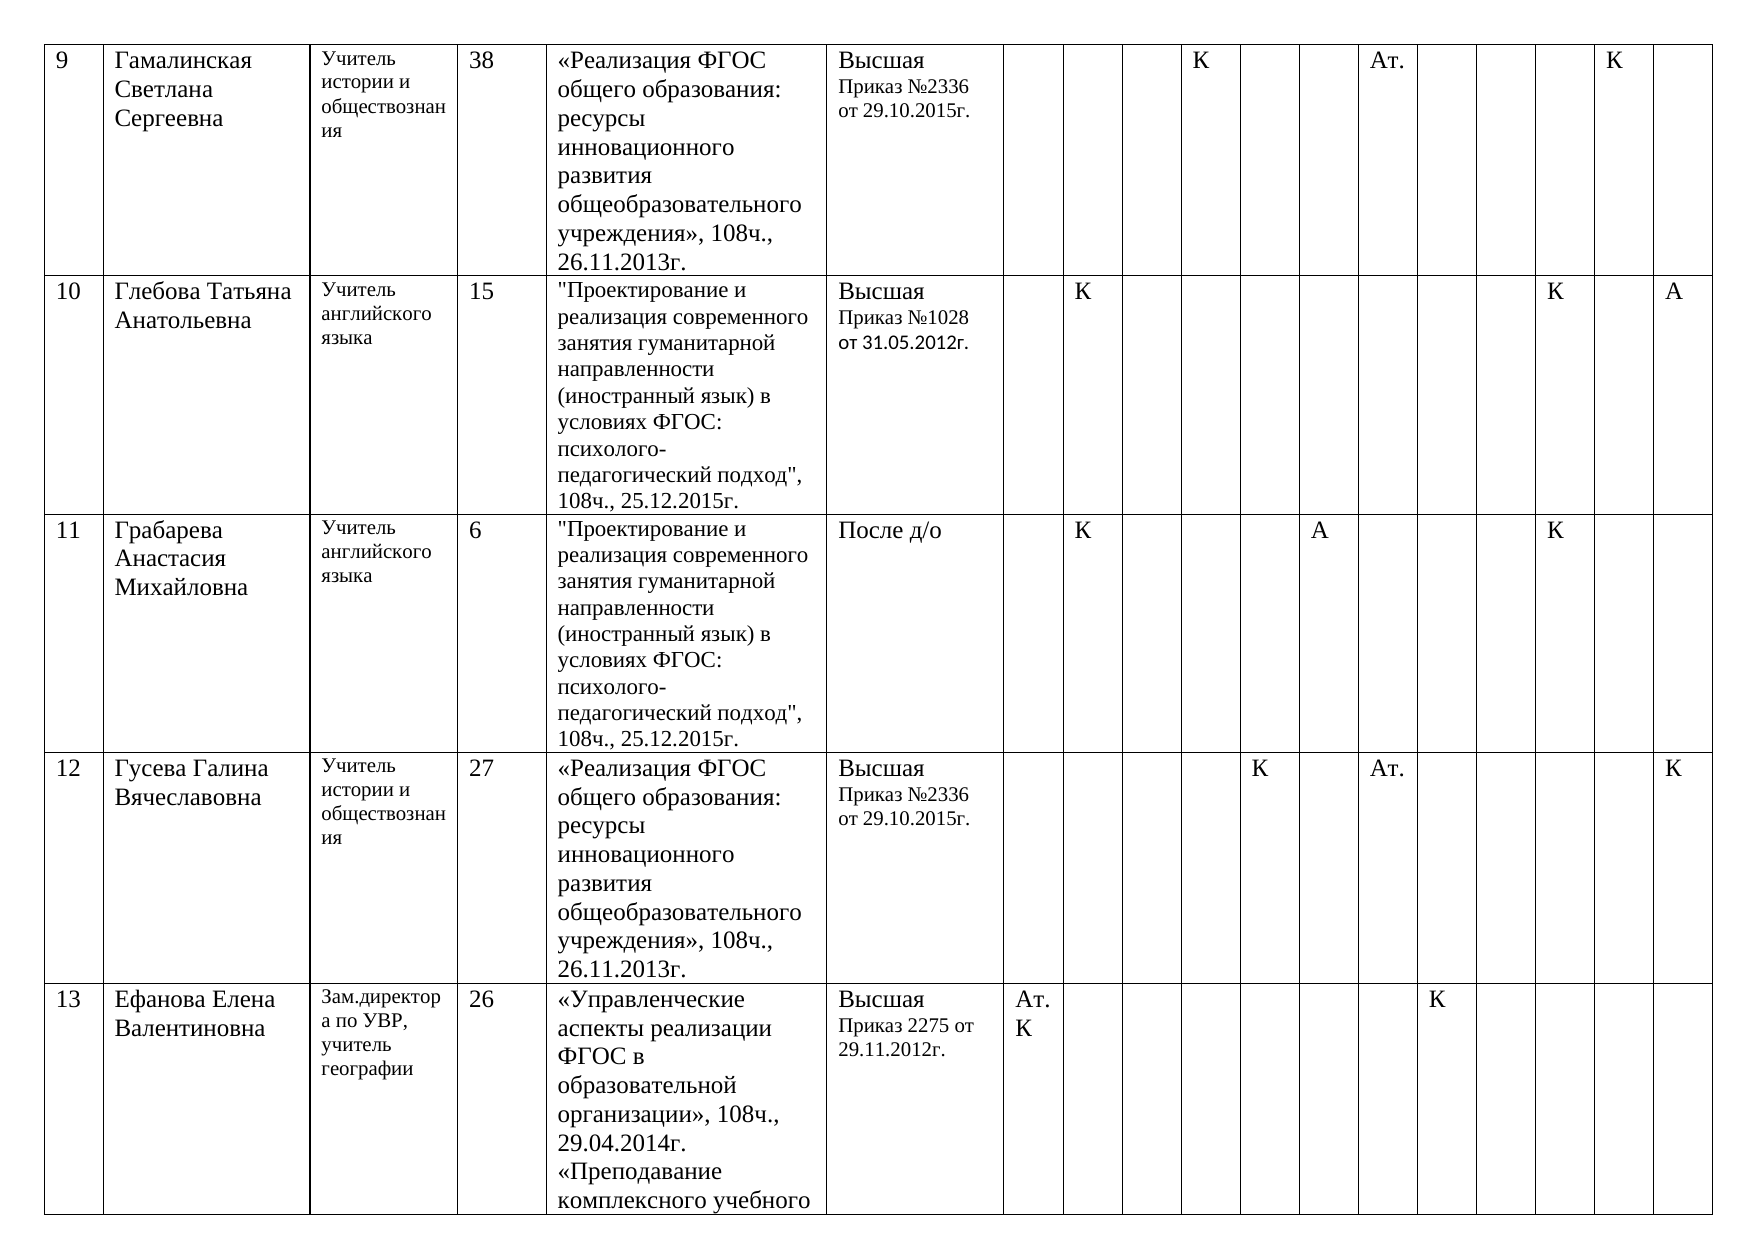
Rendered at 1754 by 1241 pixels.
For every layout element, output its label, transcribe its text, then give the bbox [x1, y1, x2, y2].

table_cell К [1595, 45, 1653, 275]
table_cell [1654, 515, 1712, 752]
table_cell 15 [458, 276, 546, 514]
table_cell [1477, 984, 1535, 1214]
table_cell К [1536, 515, 1594, 752]
table_cell Ат. К [1004, 984, 1063, 1214]
table_cell [1536, 984, 1594, 1214]
table_cell К [1536, 276, 1594, 514]
table_cell [1359, 984, 1417, 1214]
table_cell [1182, 753, 1240, 983]
table_cell [1064, 984, 1122, 1214]
table_cell [1654, 45, 1712, 275]
table_cell Учитель истории и обществознания [311, 45, 457, 275]
table_cell Гусева Галина Вячеславовна [104, 753, 309, 983]
table_cell 38 [458, 45, 546, 275]
table_cell [1418, 276, 1476, 514]
table_cell 11 [45, 515, 103, 752]
table_cell [1182, 515, 1240, 752]
table_cell К [1182, 45, 1240, 275]
table_cell [1477, 45, 1535, 275]
table_cell [1359, 276, 1417, 514]
table_cell [1654, 984, 1712, 1214]
table_cell После д/о [827, 515, 1003, 752]
table_cell [1241, 984, 1299, 1214]
table_cell [1595, 753, 1653, 983]
table_cell [1123, 984, 1181, 1214]
table_cell [1477, 753, 1535, 983]
table_cell Высшая Приказ №1028 от 31.05.2012г. [827, 276, 1003, 514]
table_cell [1004, 276, 1063, 514]
table_cell [1241, 276, 1299, 514]
table_cell [1241, 45, 1299, 275]
table_cell Высшая Приказ №2336 от 29.10.2015г. [827, 753, 1003, 983]
table_cell Учитель английского языка [311, 515, 457, 752]
table_cell Грабарева Анастасия Михайловна [104, 515, 309, 752]
table_cell К [1241, 753, 1299, 983]
table_cell [1004, 45, 1063, 275]
table_cell [1536, 45, 1594, 275]
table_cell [104, 984, 309, 1214]
table_cell Высшая Приказ №2336 от 29.10.2015г. [827, 45, 1003, 275]
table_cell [827, 984, 1003, 1214]
table_cell [1300, 753, 1358, 983]
table_cell [1123, 45, 1181, 275]
table_cell [1595, 276, 1653, 514]
table_cell А [1300, 515, 1358, 752]
table_cell К [1064, 515, 1122, 752]
table_cell "Проектирование и реализация современного занятия гуманитарной направленности (иностранный язык) в условиях ФГОС: психолого-педагогический подход", 108ч., 25.12.2015г. [547, 276, 826, 514]
table_cell [1300, 984, 1358, 1214]
table_cell [1182, 984, 1240, 1214]
table_cell А [1654, 276, 1712, 514]
table_cell 9 [45, 45, 103, 275]
table_cell [1182, 276, 1240, 514]
table_cell [1123, 515, 1181, 752]
table_cell [1595, 515, 1653, 752]
table_cell [1123, 753, 1181, 983]
table_cell Гамалинская Светлана Сергеевна [104, 45, 309, 275]
table_cell [1418, 753, 1476, 983]
table_cell [1123, 276, 1181, 514]
table_cell «Реализация ФГОС общего образования: ресурсы инновационного развития общеобразовательного учреждения», 108ч., 26.11.2013г. [547, 753, 826, 983]
table_cell "Проектирование и реализация современного занятия гуманитарной направленности (иностранный язык) в условиях ФГОС: психолого-педагогический подход", 108ч., 25.12.2015г. [547, 515, 826, 752]
table_cell [1064, 45, 1122, 275]
table_cell 13 [45, 984, 103, 1214]
table_cell 27 [458, 753, 546, 983]
table_cell [1300, 45, 1358, 275]
table_cell Ат. [1359, 45, 1417, 275]
table_cell [1241, 515, 1299, 752]
table_cell К [1654, 753, 1712, 983]
table_cell К [1064, 276, 1122, 514]
table_cell [1418, 515, 1476, 752]
table_cell [1595, 984, 1653, 1214]
table_cell [1536, 753, 1594, 983]
table_cell 10 [45, 276, 103, 514]
table_cell [1418, 45, 1476, 275]
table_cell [547, 984, 826, 1214]
table_cell Ат. [1359, 753, 1417, 983]
table_cell [1064, 753, 1122, 983]
table_cell Учитель истории и обществознания [311, 753, 457, 983]
table_cell [1300, 276, 1358, 514]
table_cell 26 [458, 984, 546, 1214]
table_cell [1359, 515, 1417, 752]
table_cell [1477, 276, 1535, 514]
table_cell Глебова Татьяна Анатольевна [104, 276, 309, 514]
table_cell [1477, 515, 1535, 752]
table_cell 6 [458, 515, 546, 752]
table_cell Учитель английского языка [311, 276, 457, 514]
table_cell 12 [45, 753, 103, 983]
table_cell К [1418, 984, 1476, 1214]
table_cell «Реализация ФГОС общего образования: ресурсы инновационного развития общеобразовательного учреждения», 108ч., 26.11.2013г. [547, 45, 826, 275]
table_cell [1004, 515, 1063, 752]
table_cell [311, 984, 457, 1214]
table_cell [1004, 753, 1063, 983]
